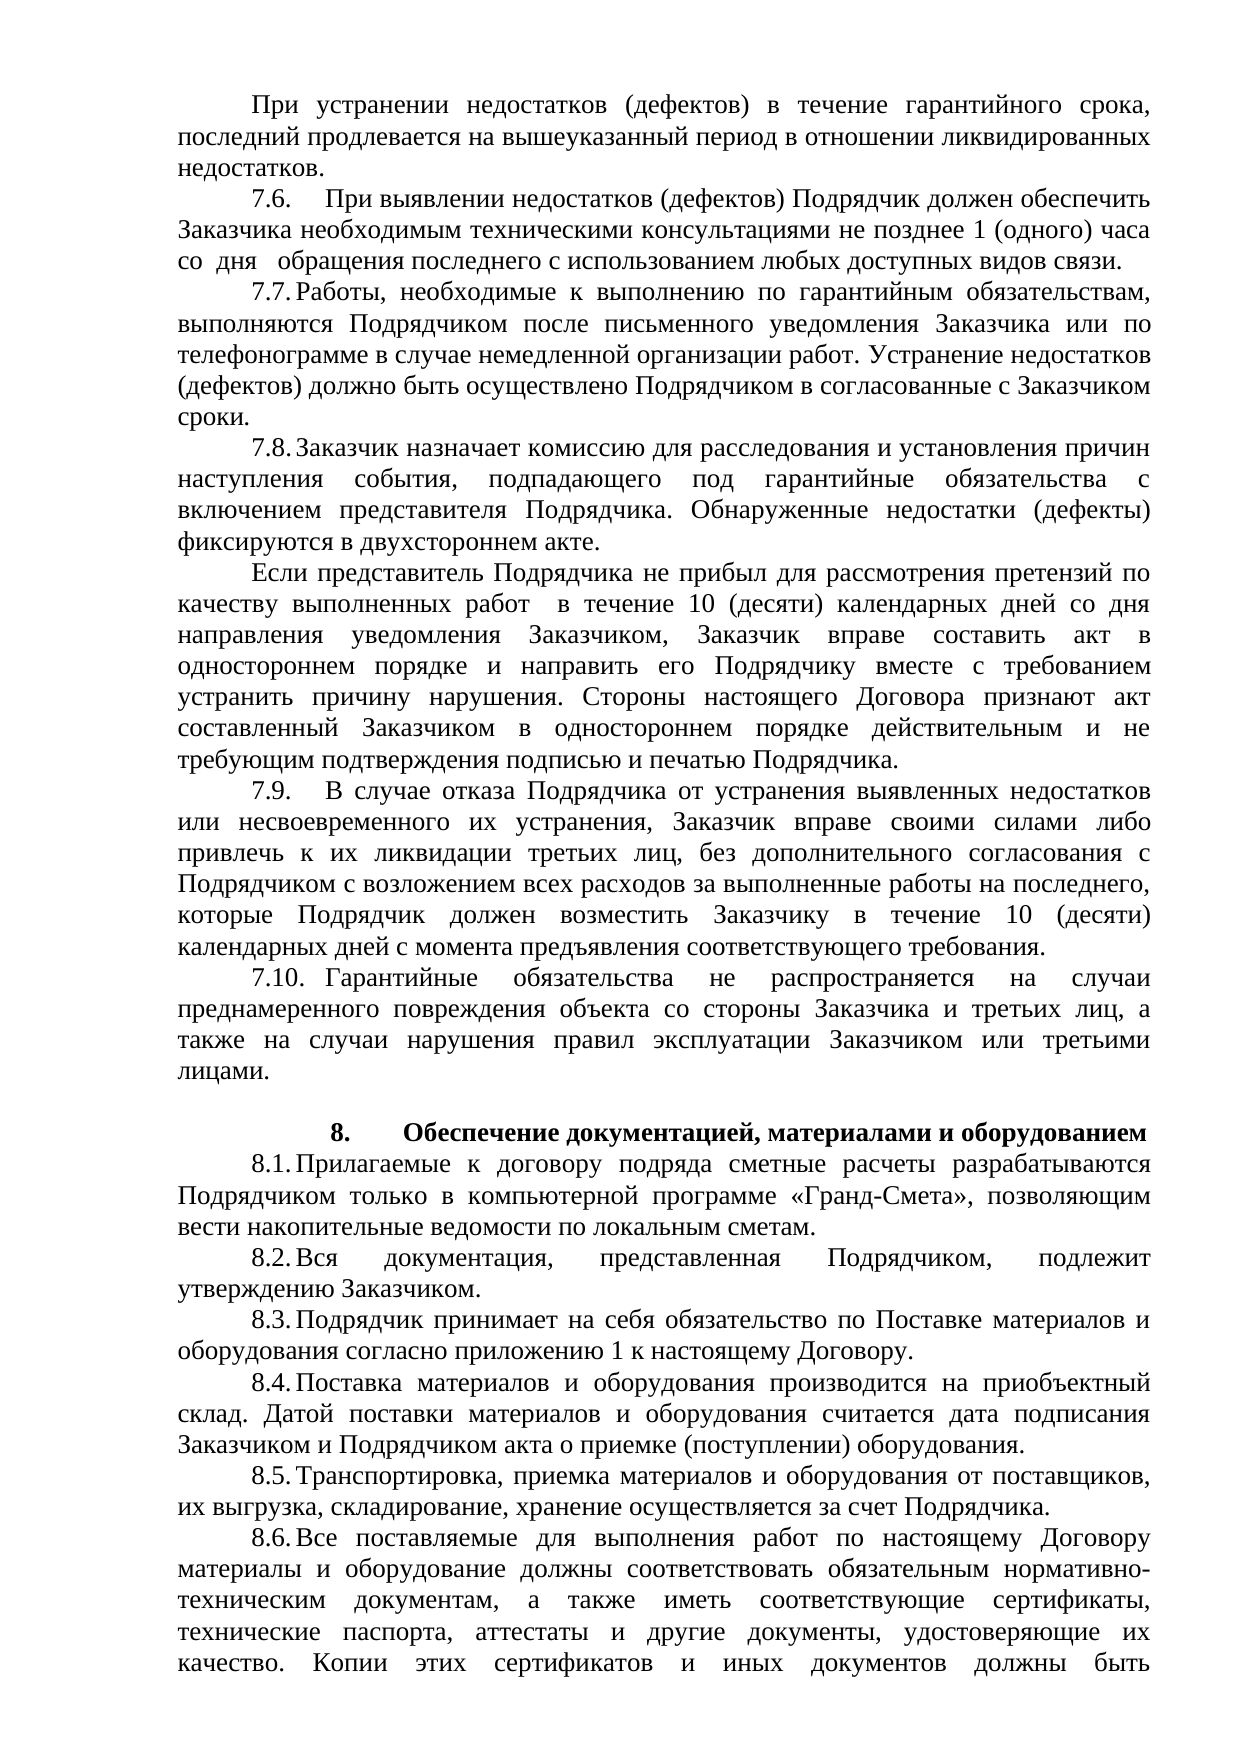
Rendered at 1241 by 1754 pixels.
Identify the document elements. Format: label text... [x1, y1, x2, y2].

list Транспортировка, приемка материалов и оборудования от поставщиков, их выгрузка, складирование, хранение осуществляется за счет Подрядчика. [177, 1459, 1152, 1521]
list Вся документация, представленная Подрядчиком, подлежит утверждению Заказчиком. [177, 1241, 1152, 1303]
list При выявлении недостатков (дефектов) Подрядчик должен обеспечить Заказчика необходимым техническими консультациями не позднее 1 (одного) часа со дня обращения последнего с использованием любых доступных видов связи. [177, 182, 1152, 276]
text При устранении недостатков (дефектов) в течение гарантийного срока, последний продлевается на вышеуказанный период в отношении ликвидированных недостатков. [177, 89, 1152, 182]
list Обеспечение документацией, материалами и оборудованием [252, 1116, 1152, 1148]
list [177, 1521, 1152, 1677]
text Если представитель Подрядчика не прибыл для рассмотрения претензий по качеству выполненных работ в течение 10 (десяти) календарных дней со дня направления уведомления Заказчиком, Заказчик вправе составить акт в одностороннем порядке и направить его Подрядчику вместе с требованием устранить причину нарушения. Стороны настоящего Договора признают акт составленный Заказчиком в одностороннем порядке действительным и не требующим подтверждения подписью и печатью Подрядчика. [177, 556, 1152, 774]
list Прилагаемые к договору подряда сметные расчеты разрабатываются Подрядчиком только в компьютерной программе «Гранд-Смета», позволяющим вести накопительные ведомости по локальным сметам. [177, 1148, 1152, 1241]
list Поставка материалов и оборудования производится на приобъектный склад. Датой поставки материалов и оборудования считается дата подписания Заказчиком и Подрядчиком акта о приемке (поступлении) оборудования. [177, 1366, 1152, 1459]
list Подрядчик принимает на себя обязательство по Поставке материалов и оборудования согласно приложению 1 к настоящему Договору. [177, 1303, 1152, 1366]
subtitle Работы, необходимые к выполнению по гарантийным обязательствам, выполняются Подрядчиком после письменного уведомления Заказчика или по телефонограмме в случае немедленной организации работ. Устранение недостатков (дефектов) должно быть осуществлено Подрядчиком в согласованные с Заказчиком сроки. [177, 276, 1152, 431]
list В случае отказа Подрядчика от устранения выявленных недостатков или несвоевременного их устранения, Заказчик вправе своими силами либо привлечь к их ликвидации третьих лиц, без дополнительного согласования с Подрядчиком с возложением всех расходов за выполненные работы на последнего, которые Подрядчик должен возместить Заказчику в течение 10 (десяти) календарных дней с момента предъявления соответствующего требования. [177, 774, 1152, 961]
subtitle Заказчик назначает комиссию для расследования и установления причин наступления события, подпадающего под гарантийные обязательства с включением представителя Подрядчика. Обнаруженные недостатки (дефекты) фиксируются в двухстороннем акте. [177, 431, 1152, 556]
list Гарантийные обязательства не распространяется на случаи преднамеренного повреждения объекта со стороны Заказчика и третьих лиц, а также на случаи нарушения правил эксплуатации Заказчиком или третьими лицами. [177, 961, 1152, 1085]
